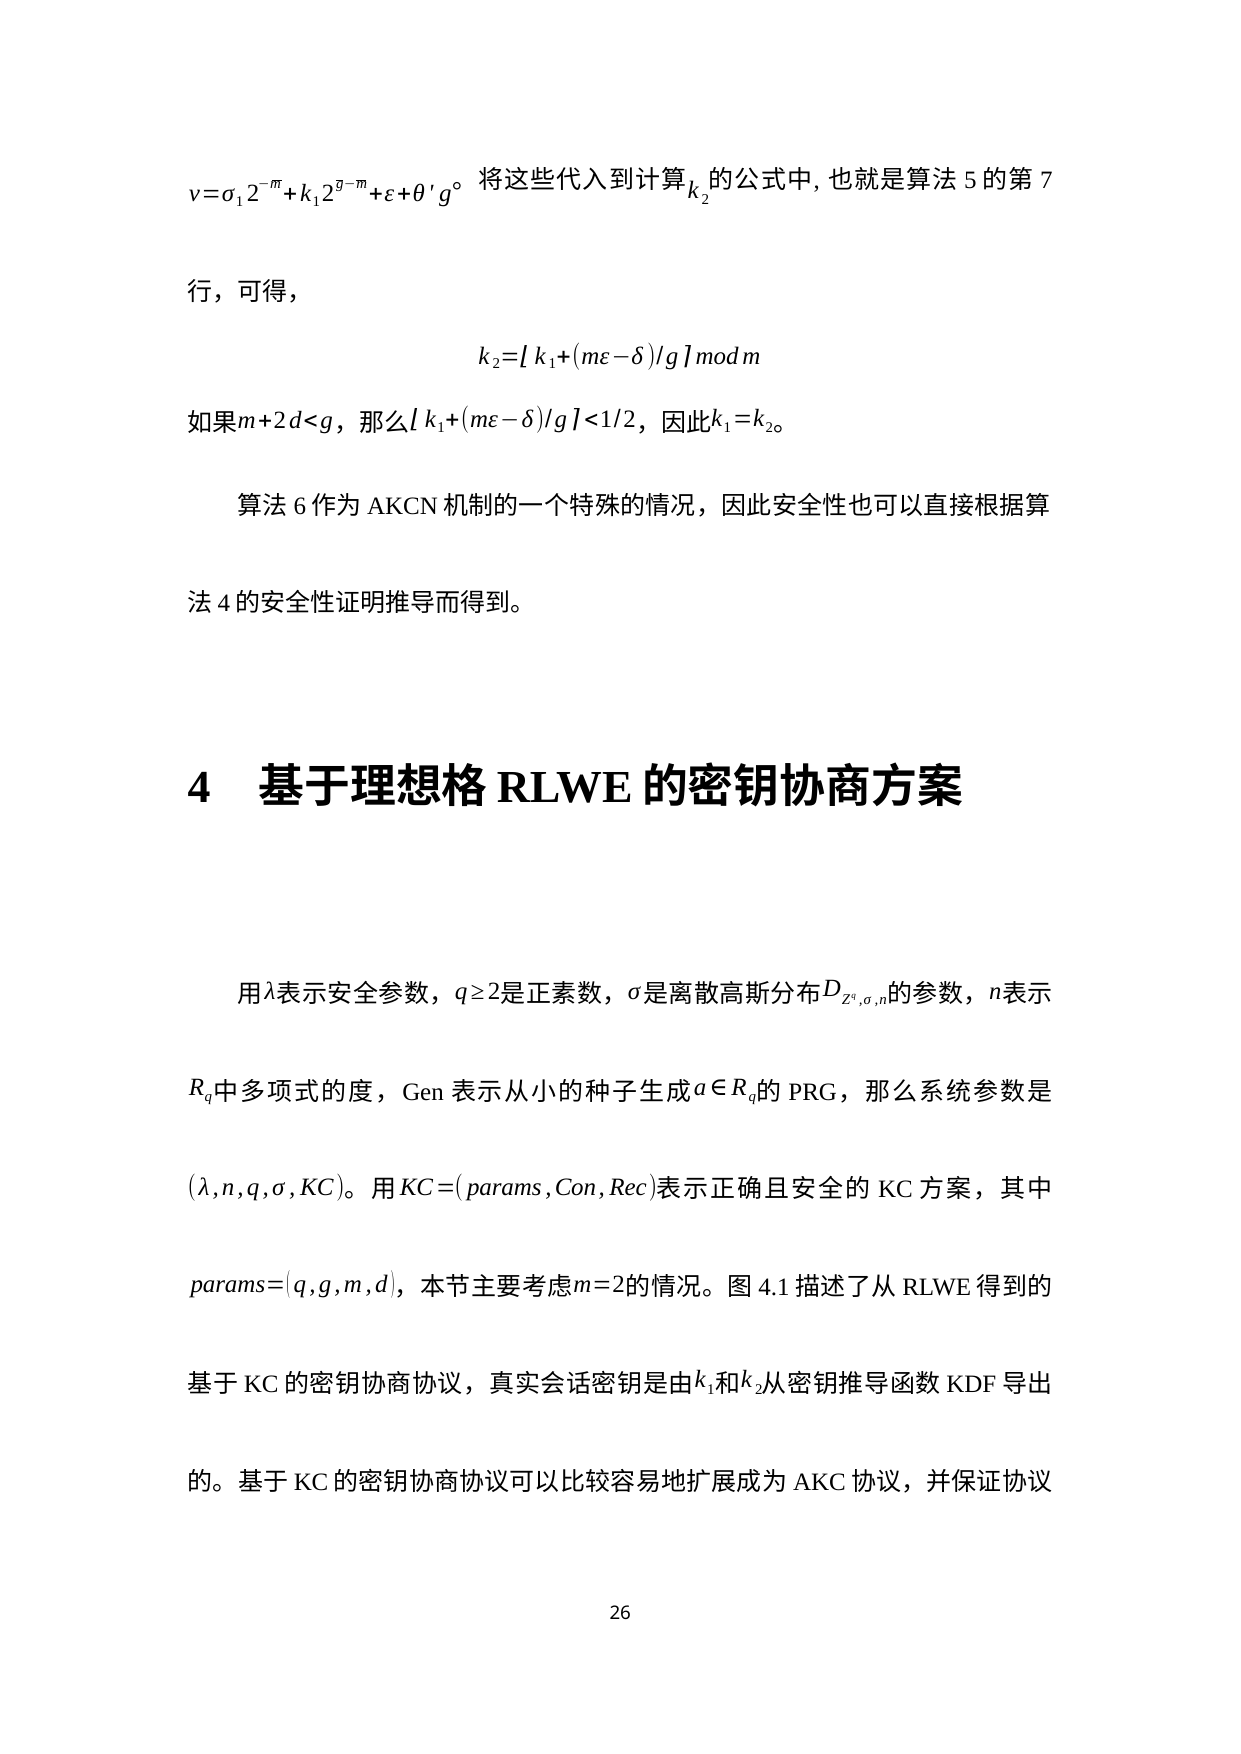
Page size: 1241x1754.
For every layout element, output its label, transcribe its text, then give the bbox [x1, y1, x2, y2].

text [187, 959, 1053, 1512]
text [187, 160, 1053, 322]
text 算法6作为AKCN机制的一个特殊的情况，因此安全性也可以直接根据算法4的安全性证明推导而得到。 [187, 471, 1053, 633]
text 如果，那么，因此。 [187, 388, 1053, 453]
subtitle 基于理想格RLWE的密钥协商方案 [187, 734, 1053, 831]
